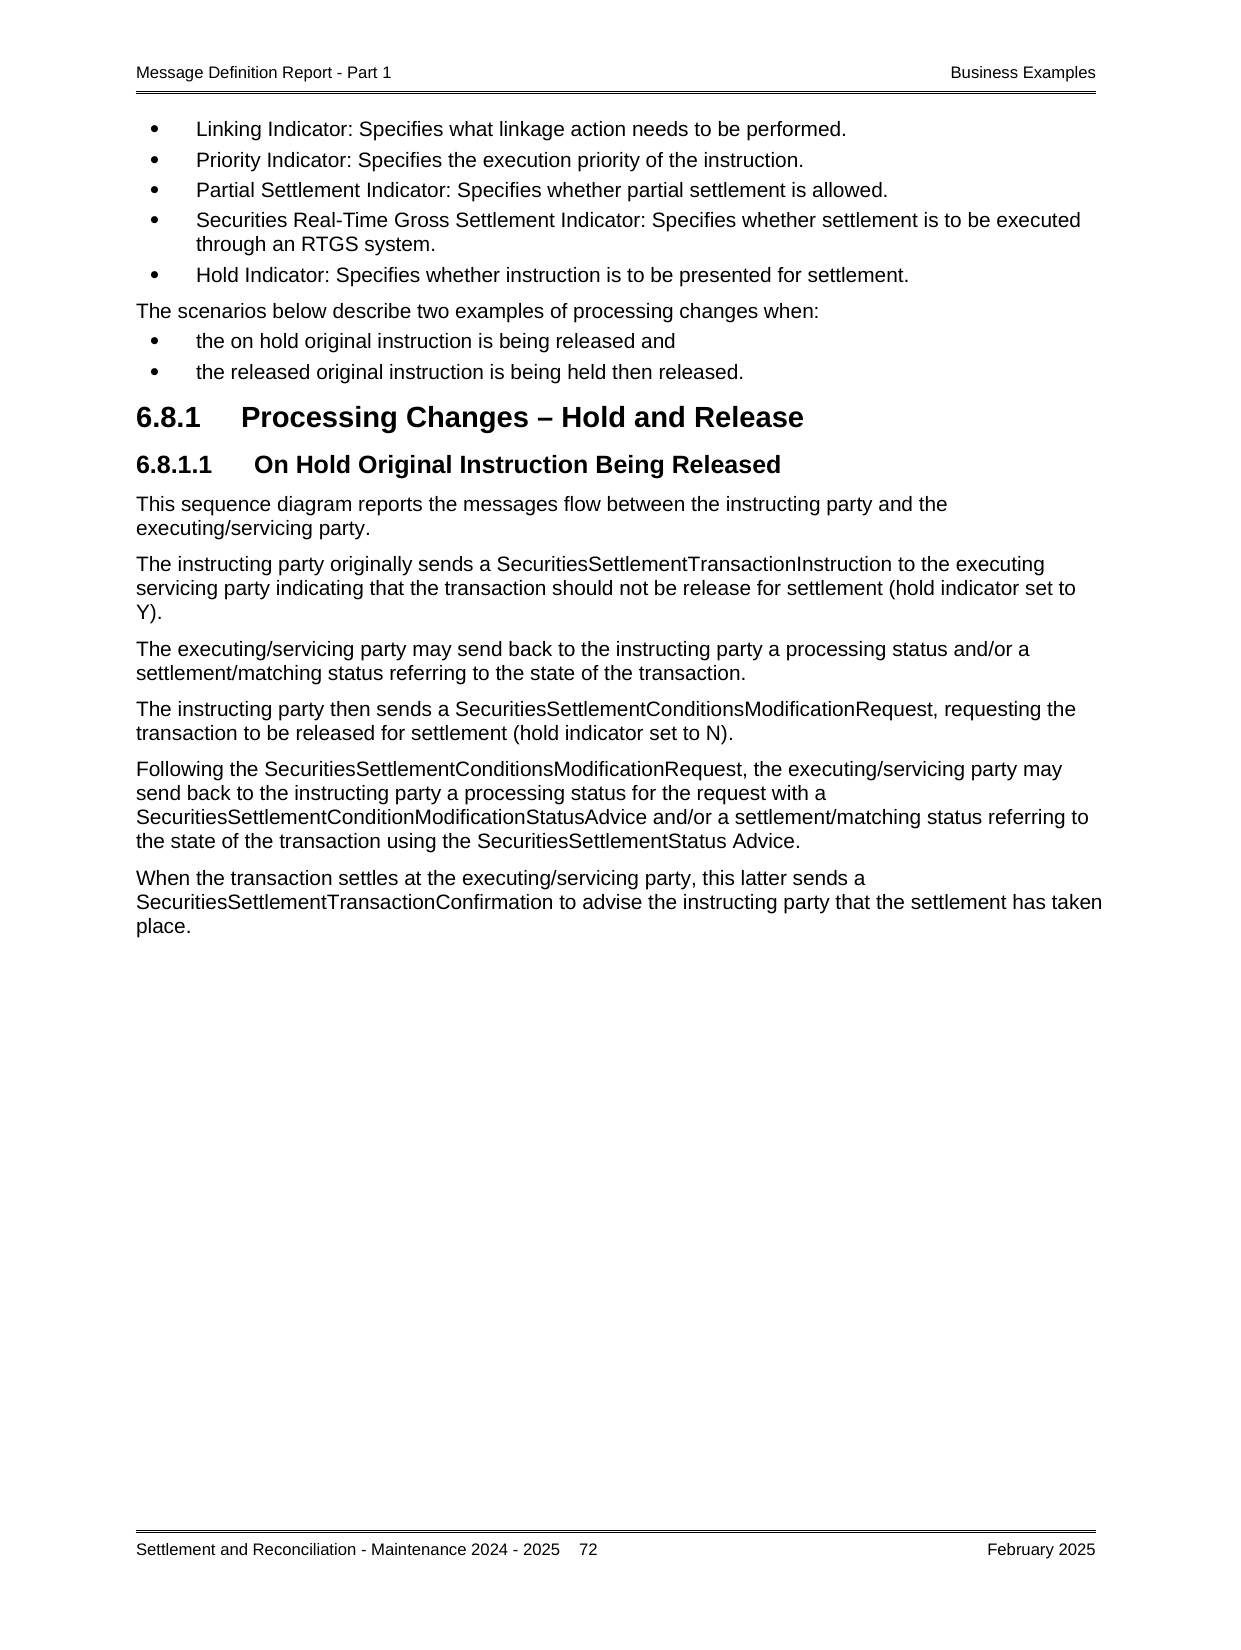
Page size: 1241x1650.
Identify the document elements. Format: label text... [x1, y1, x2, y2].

text Following the SecuritiesSettlementConditionsModificationRequest, the executing/servicing party may send back to the instructing party a processing status for the request with a SecuritiesSettlementConditionModificationStatusAdvice and/or a settlement/matching status referring to the state of the transaction using the SecuritiesSettlementStatus Advice. [136, 757, 1104, 853]
text The instructing party then sends a SecuritiesSettlementConditionsModificationRequest, requesting the transaction to be released for settlement (hold indicator set to N). [136, 697, 1104, 745]
text The scenarios below describe two examples of processing changes when: [136, 299, 1104, 323]
text The instructing party originally sends a SecuritiesSettlementTransactionInstruction to the executing servicing party indicating that the transaction should not be release for settlement (hold indicator set to Y). [136, 552, 1104, 624]
list Partial Settlement Indicator: Specifies whether partial settlement is allowed. [151, 178, 1104, 202]
text The executing/servicing party may send back to the instructing party a processing status and/or a settlement/matching status referring to the state of the transaction. [136, 636, 1104, 684]
subtitle On Hold Original Instruction Being Released [136, 450, 1104, 479]
list Securities Real-Time Gross Settlement Indicator: Specifies whether settlement is to be executed through an RTGS system. [151, 208, 1104, 256]
list Hold Indicator: Specifies whether instruction is to be presented for settlement. [151, 262, 1104, 286]
list Linking Indicator: Specifies what linkage action needs to be performed. [151, 117, 1104, 141]
list the on hold original instruction is being released and [151, 329, 1104, 353]
subtitle Processing Changes – Hold and Release [136, 400, 1104, 434]
list Priority Indicator: Specifies the execution priority of the instruction. [151, 147, 1104, 172]
text This sequence diagram reports the messages flow between the instructing party and the executing/servicing party. [136, 492, 1104, 539]
list the released original instruction is being held then released. [151, 359, 1104, 383]
text When the transaction settles at the executing/servicing party, this latter sends a SecuritiesSettlementTransactionConfirmation to advise the instructing party that the settlement has taken place. [136, 866, 1104, 937]
